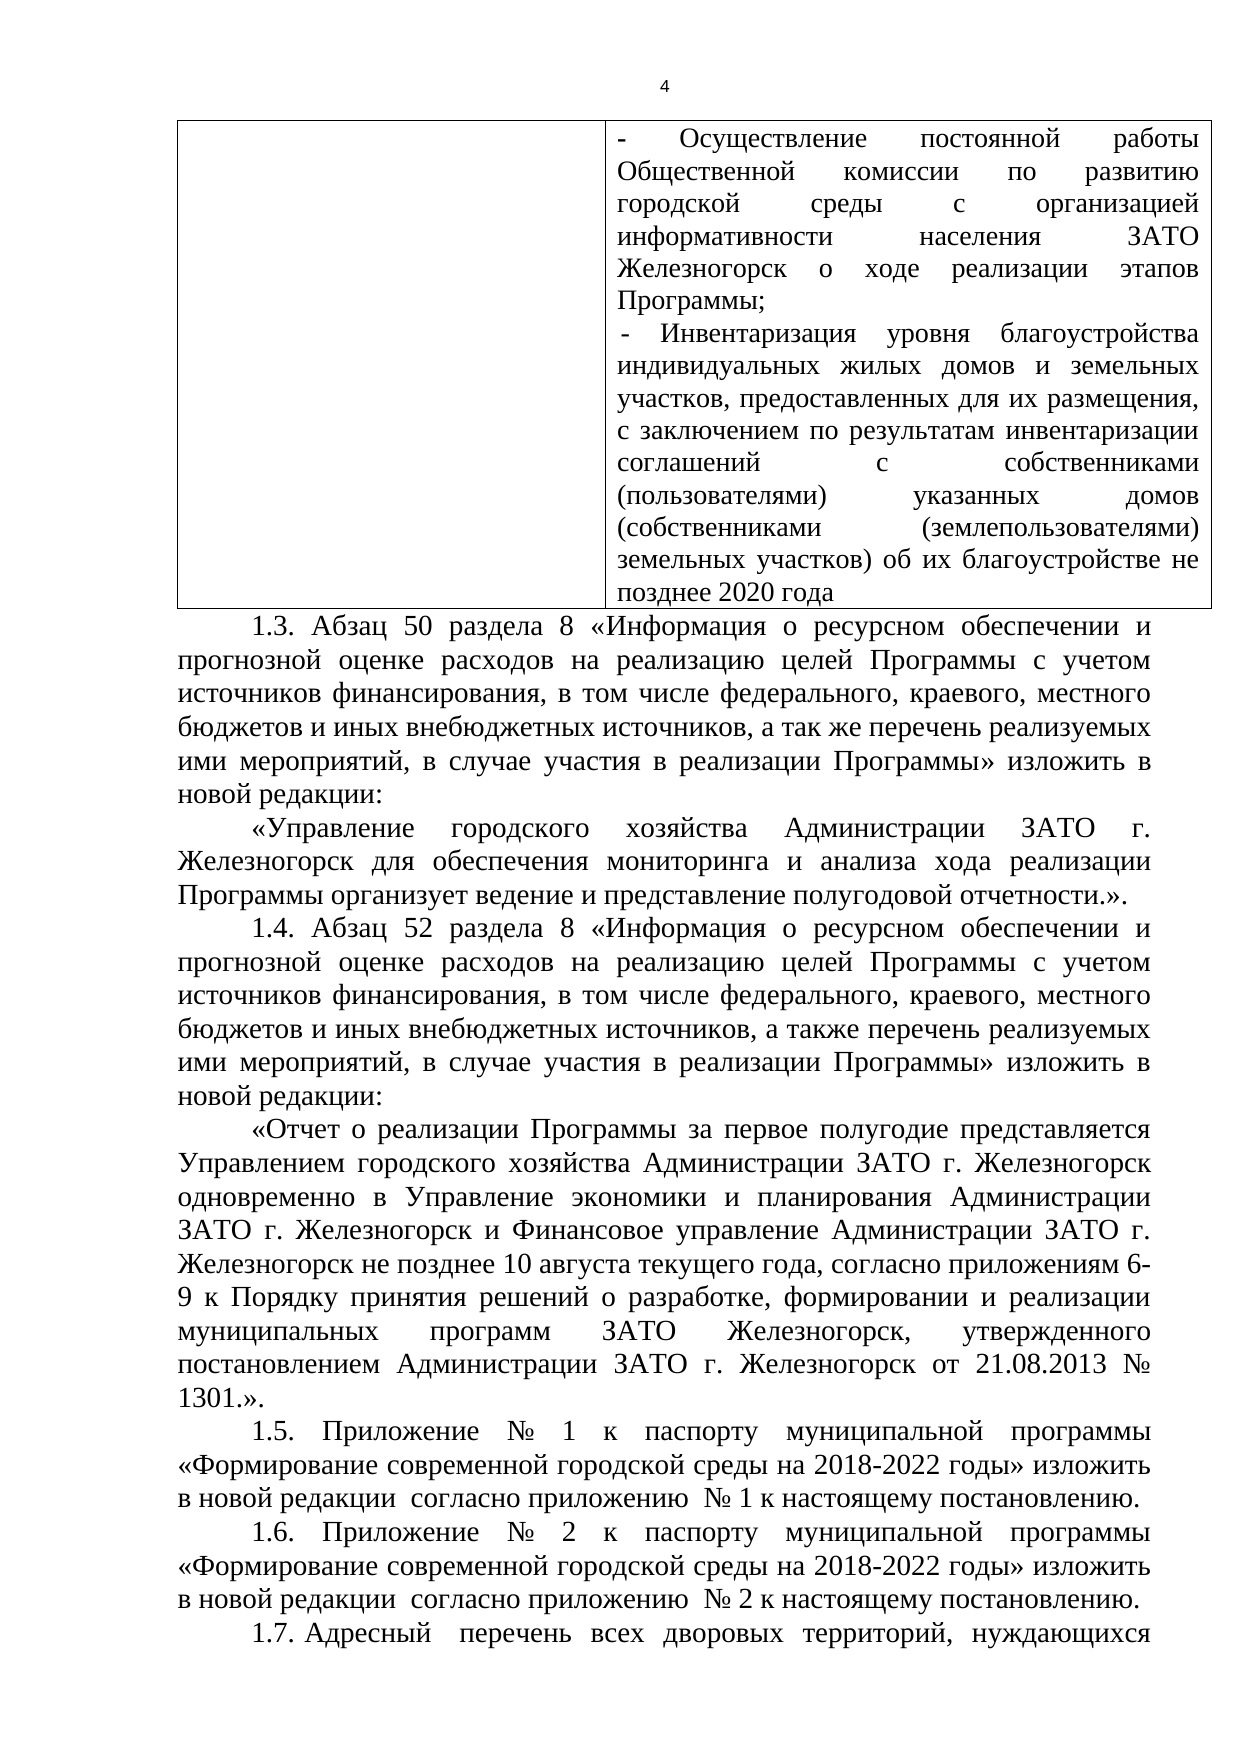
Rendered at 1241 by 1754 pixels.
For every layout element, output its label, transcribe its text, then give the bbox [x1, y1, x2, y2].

text «Отчет о реализации Программы за первое полугодие представляется Управлением городского хозяйства Администрации ЗАТО г. Железногорск одновременно в Управление экономики и планирования Администрации ЗАТО г. Железногорск и Финансовое управление Администрации ЗАТО г. Железногорск не позднее 10 августа текущего года, согласно приложениям 6-9 к Порядку принятия решений о разработке, формировании и реализации муниципальных программ ЗАТО Железногорск, утвержденного постановлением Администрации ЗАТО г. Железногорск от 21.08.2013 № 1301.». [177, 1112, 1152, 1413]
text 1.5. Приложение № 1 к паспорту муниципальной программы «Формирование современной городской среды на 2018-2022 годы» изложить в новой редакции согласно приложению № 1 к настоящему постановлению. [177, 1413, 1152, 1514]
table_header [606, 121, 1211, 607]
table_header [178, 121, 605, 607]
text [177, 1615, 1152, 1648]
title «Управление городского хозяйства Администрации ЗАТО г. Железногорск для обеспечения мониторинга и анализа хода реализации Программы организует ведение и представление полугодовой отчетности.». [177, 810, 1152, 910]
subtitle 1.3. Абзац 50 раздела 8 «Информация о ресурсном обеспечении и прогнозной оценке расходов на реализацию целей Программы с учетом источников финансирования, в том числе федерального, краевого, местного бюджетов и иных внебюджетных источников, а так же перечень реализуемых ими мероприятий, в случае участия в реализации Программы» изложить в новой редакции: [177, 609, 1152, 810]
title 1.4. Абзац 52 раздела 8 «Информация о ресурсном обеспечении и прогнозной оценке расходов на реализацию целей Программы с учетом источников финансирования, в том числе федерального, краевого, местного бюджетов и иных внебюджетных источников, а также перечень реализуемых ими мероприятий, в случае участия в реализации Программы» изложить в новой редакции: [177, 910, 1152, 1112]
text 1.6. Приложение № 2 к паспорту муниципальной программы «Формирование современной городской среды на 2018-2022 годы» изложить в новой редакции согласно приложению № 2 к настоящему постановлению. [177, 1514, 1152, 1615]
